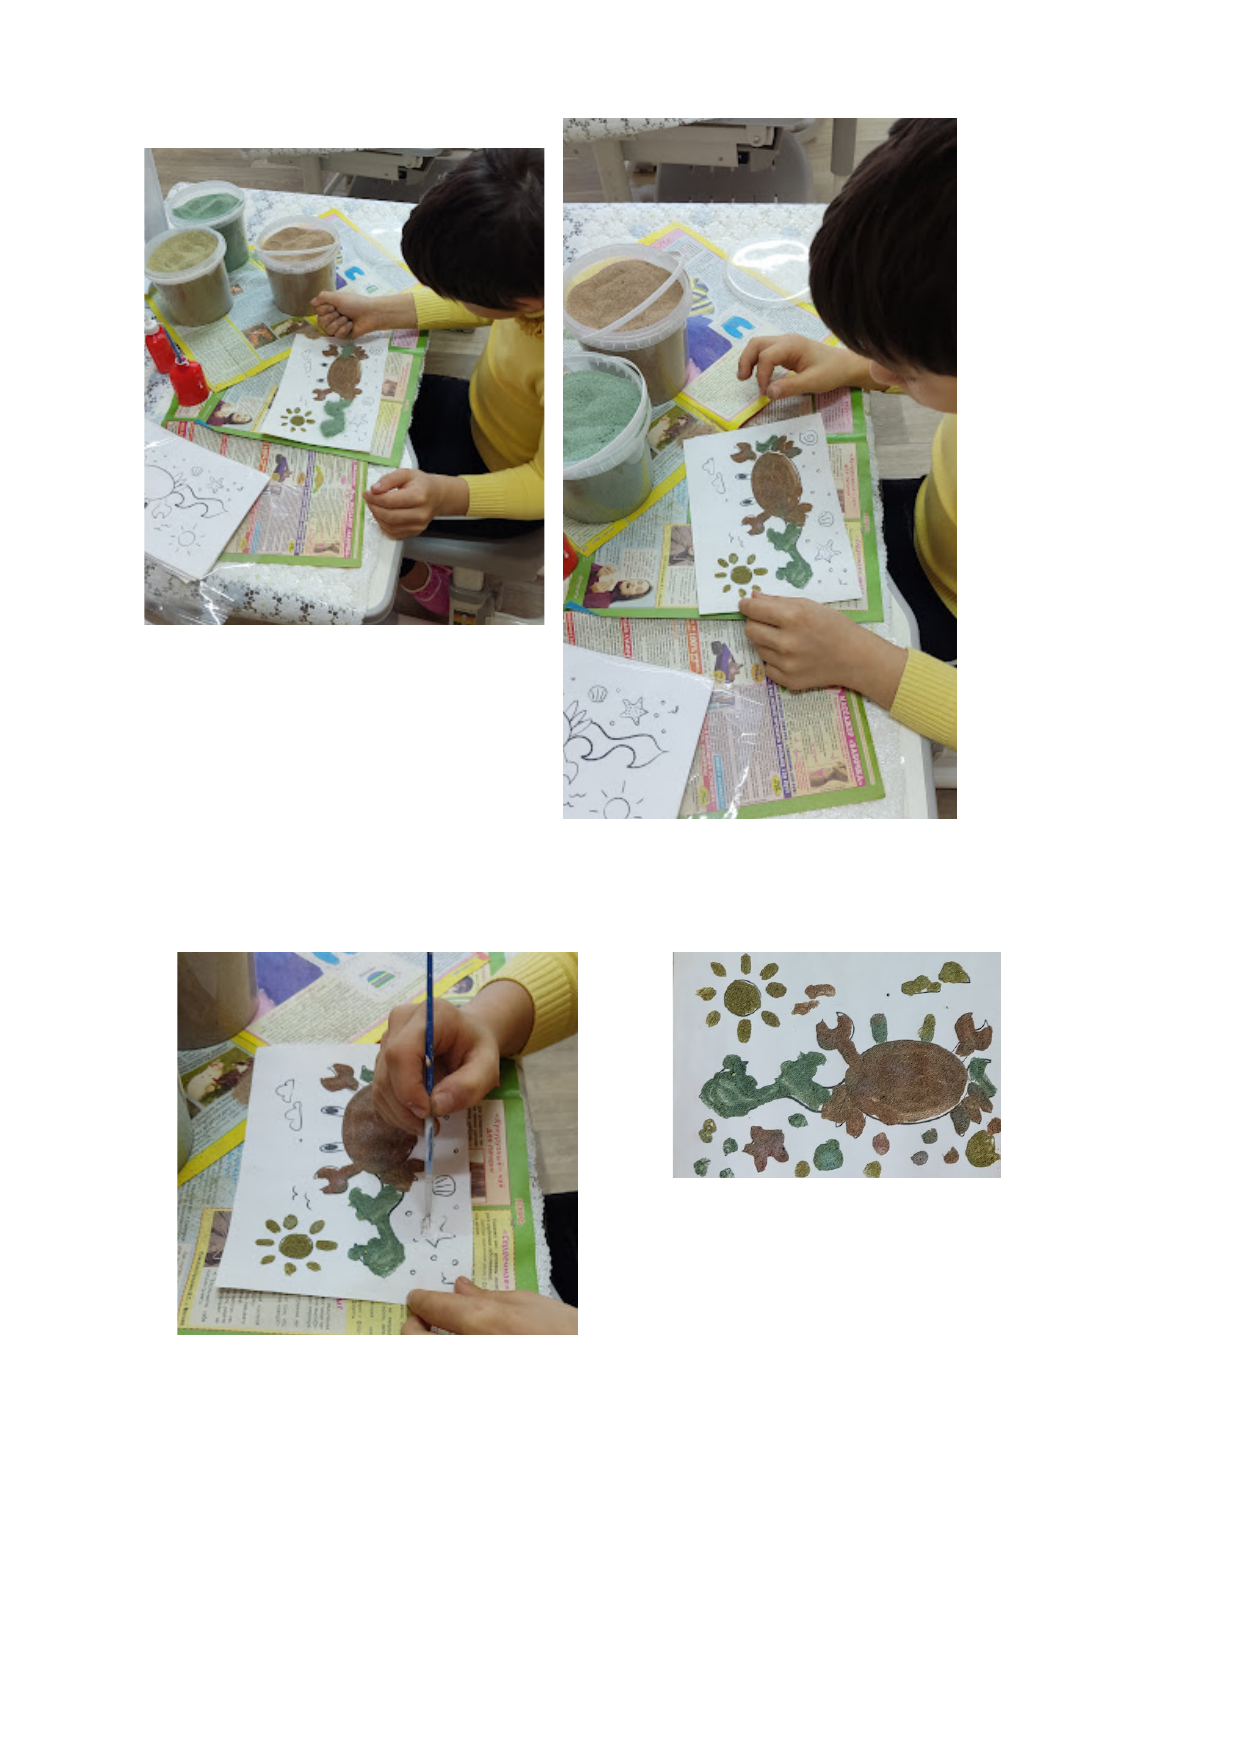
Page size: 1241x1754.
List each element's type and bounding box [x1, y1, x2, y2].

picture [177, 952, 578, 1335]
picture [144, 148, 545, 625]
picture [672, 952, 1001, 1178]
picture [563, 118, 957, 819]
